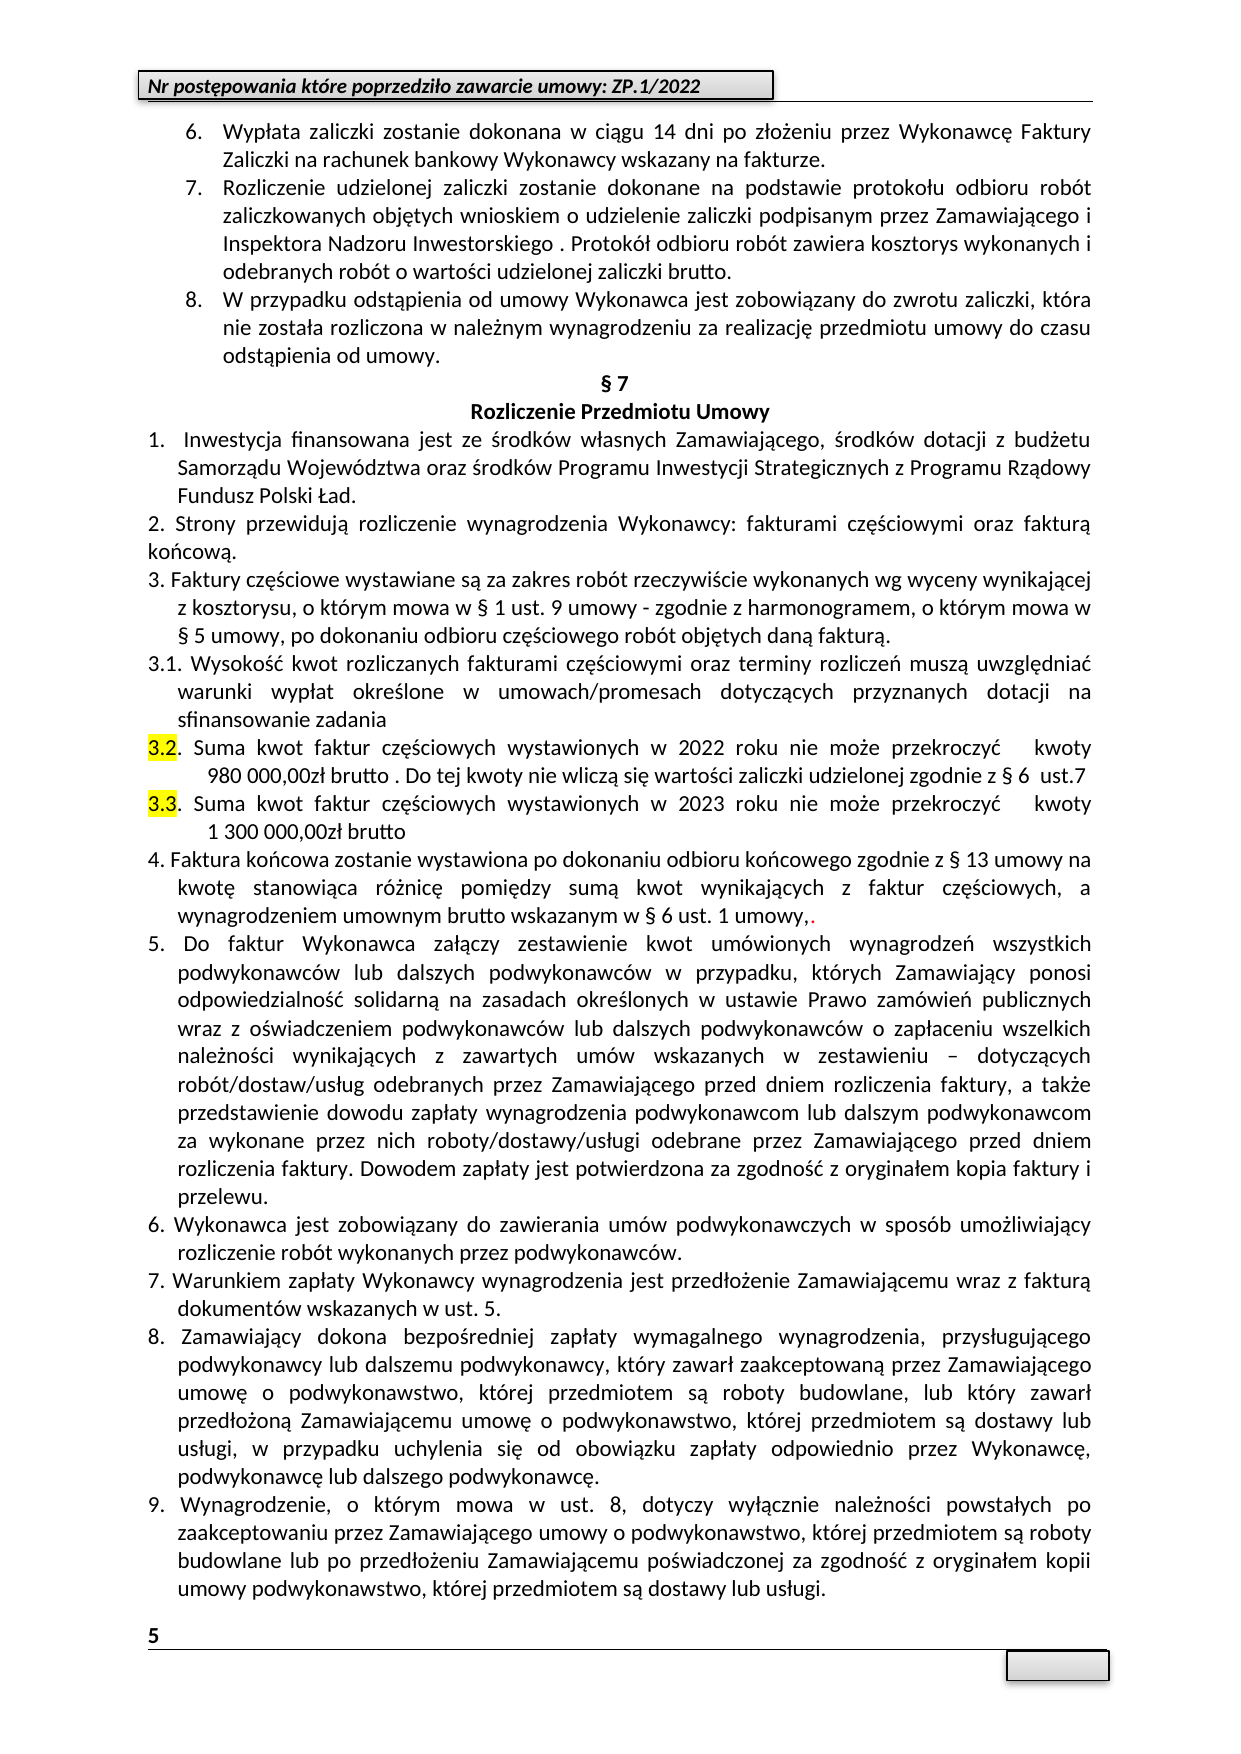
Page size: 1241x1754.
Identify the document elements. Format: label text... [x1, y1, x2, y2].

text 1. Inwestycja finansowana jest ze środków własnych Zamawiającego, środków dotacji z budżetu Samorządu Województwa oraz środków Programu Inwestycji Strategicznych z Programu Rządowy Fundusz Polski Ład. [148, 425, 1093, 509]
text 9. Wynagrodzenie, o którym mowa w ust. 8, dotyczy wyłącznie należności powstałych po zaakceptowaniu przez Zamawiającego umowy o podwykonawstwo, której przedmiotem są roboty budowlane lub po przedłożeniu Zamawiającemu poświadczonej za zgodność z oryginałem kopii umowy podwykonawstwo, której przedmiotem są dostawy lub usługi. [148, 1490, 1093, 1602]
list Wypłata zaliczki zostanie dokonana w ciągu 14 dni po złożeniu przez Wykonawcę Faktury Zaliczki na rachunek bankowy Wykonawcy wskazany na fakturze. [185, 117, 1093, 173]
list § 7 [223, 369, 1093, 397]
text 6. Wykonawca jest zobowiązany do zawierania umów podwykonawczych w sposób umożliwiający rozliczenie robót wykonanych przez podwykonawców. [148, 1210, 1093, 1266]
text 3.1. Wysokość kwot rozliczanych fakturami częściowymi oraz terminy rozliczeń muszą uwzględniać warunki wypłat określone w umowach/promesach dotyczących przyznanych dotacji na sfinansowanie zadania [148, 649, 1093, 733]
text 5. Do faktur Wykonawca załączy zestawienie kwot umówionych wynagrodzeń wszystkich podwykonawców lub dalszych podwykonawców w przypadku, których Zamawiający ponosi odpowiedzialność solidarną na zasadach określonych w ustawie Prawo zamówień publicznych wraz z oświadczeniem podwykonawców lub dalszych podwykonawców o zapłaceniu wszelkich należności wynikających z zawartych umów wskazanych w zestawieniu – dotyczących robót/dostaw/usług odebranych przez Zamawiającego przed dniem rozliczenia faktury, a także przedstawienie dowodu zapłaty wynagrodzenia podwykonawcom lub dalszym podwykonawcom za wykonane przez nich roboty/dostawy/usługi odebrane przez Zamawiającego przed dniem rozliczenia faktury. Dowodem zapłaty jest potwierdzona za zgodność z oryginałem kopia faktury i przelewu. [148, 929, 1093, 1210]
text 4. Faktura końcowa zostanie wystawiona po dokonaniu odbioru końcowego zgodnie z § 13 umowy na kwotę stanowiąca różnicę pomiędzy sumą kwot wynikających z faktur częściowych, a wynagrodzeniem umownym brutto wskazanym w § 6 ust. 1 umowy,. [148, 846, 1093, 929]
text 7. Warunkiem zapłaty Wykonawcy wynagrodzenia jest przedłożenie Zamawiającemu wraz z fakturą dokumentów wskazanych w ust. 5. [148, 1266, 1093, 1322]
list W przypadku odstąpienia od umowy Wykonawca jest zobowiązany do zwrotu zaliczki, która nie została rozliczona w należnym wynagrodzeniu za realizację przedmiotu umowy do czasu odstąpienia od umowy. [185, 285, 1093, 369]
text 8. Zamawiający dokona bezpośredniej zapłaty wymagalnego wynagrodzenia, przysługującego podwykonawcy lub dalszemu podwykonawcy, który zawarł zaakceptowaną przez Zamawiającego umowę o podwykonawstwo, której przedmiotem są roboty budowlane, lub który zawarł przedłożoną Zamawiającemu umowę o podwykonawstwo, której przedmiotem są dostawy lub usługi, w przypadku uchylenia się od obowiązku zapłaty odpowiednio przez Wykonawcę, podwykonawcę lub dalszego podwykonawcę. [148, 1322, 1093, 1490]
text 3.2. Suma kwot faktur częściowych wystawionych w 2022 roku nie może przekroczyć kwoty 980 000,00zł brutto . Do tej kwoty nie wliczą się wartości zaliczki udzielonej zgodnie z § 6 ust.7 [148, 733, 1093, 789]
list Rozliczenie udzielonej zaliczki zostanie dokonane na podstawie protokołu odbioru robót zaliczkowanych objętych wnioskiem o udzielenie zaliczki podpisanym przez Zamawiającego i Inspektora Nadzoru Inwestorskiego . Protokół odbioru robót zawiera kosztorys wykonanych i odebranych robót o wartości udzielonej zaliczki brutto. [185, 173, 1093, 285]
text 2. Strony przewidują rozliczenie wynagrodzenia Wykonawcy: fakturami częściowymi oraz fakturą końcową. [148, 509, 1093, 565]
text Rozliczenie Przedmiotu Umowy [148, 397, 1093, 425]
text 3.3. Suma kwot faktur częściowych wystawionych w 2023 roku nie może przekroczyć kwoty 1 300 000,00zł brutto [148, 789, 1093, 846]
text 3. Faktury częściowe wystawiane są za zakres robót rzeczywiście wykonanych wg wyceny wynikającej z kosztorysu, o którym mowa w § 1 ust. 9 umowy - zgodnie z harmonogramem, o którym mowa w § 5 umowy, po dokonaniu odbioru częściowego robót objętych daną fakturą. [148, 565, 1093, 649]
